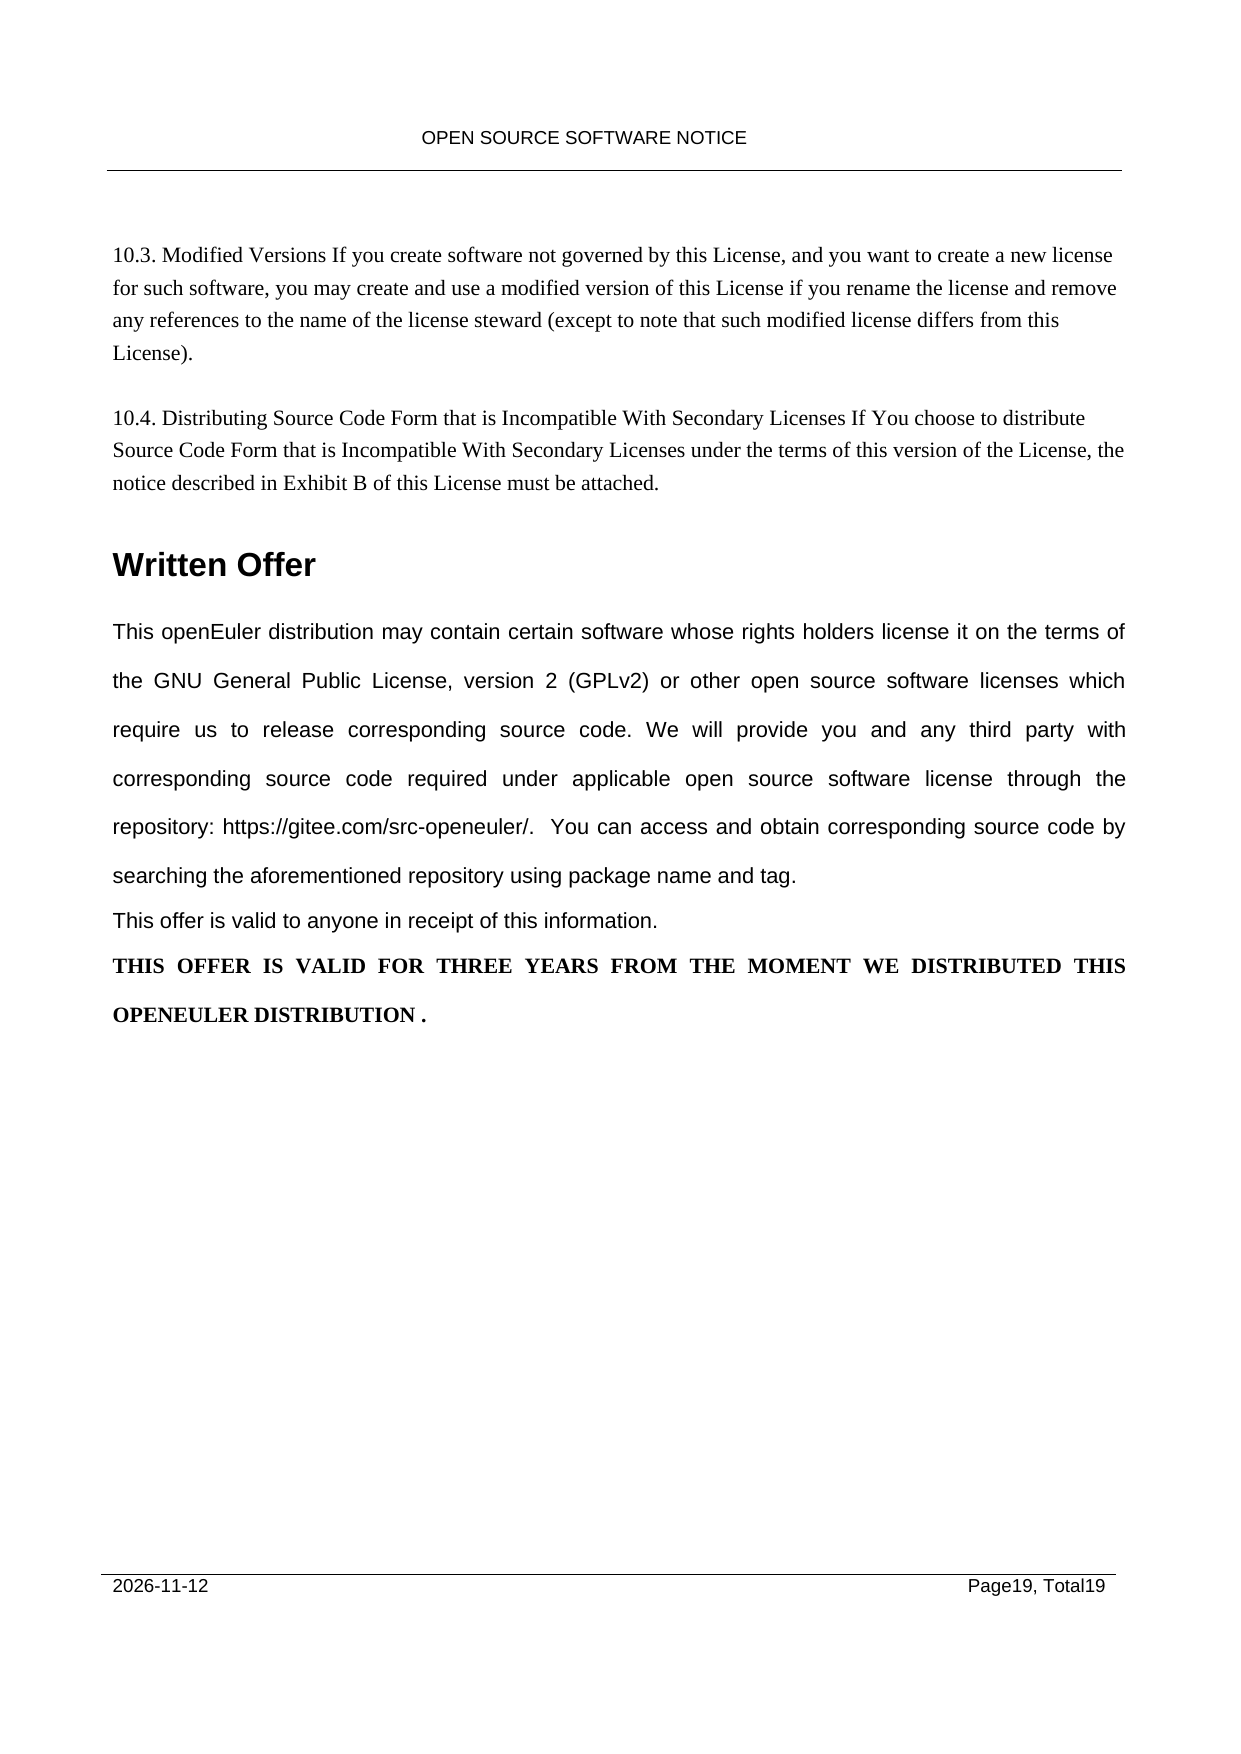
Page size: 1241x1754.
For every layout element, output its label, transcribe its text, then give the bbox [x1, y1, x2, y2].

text Written Offer [112, 531, 1128, 596]
text THIS OFFER IS VALID FOR THREE YEARS FROM THE MOMENT WE DISTRIBUTED THIS OPENEULER DISTRIBUTION . [112, 949, 1128, 1031]
text This offer is valid to anyone in receipt of this information. [112, 904, 1128, 937]
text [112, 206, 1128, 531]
text This openEuler distribution may contain certain software whose rights holders license it on the terms of the GNU General Public License, version 2 (GPLv2) or other open source software licenses which require us to release corresponding source code. We will provide you and any third party with corresponding source code required under applicable open source software license through the repository: https://gitee.com/src-openeuler/. You can access and obtain corresponding source code by searching the aforementioned repository using package name and tag. [112, 616, 1128, 892]
